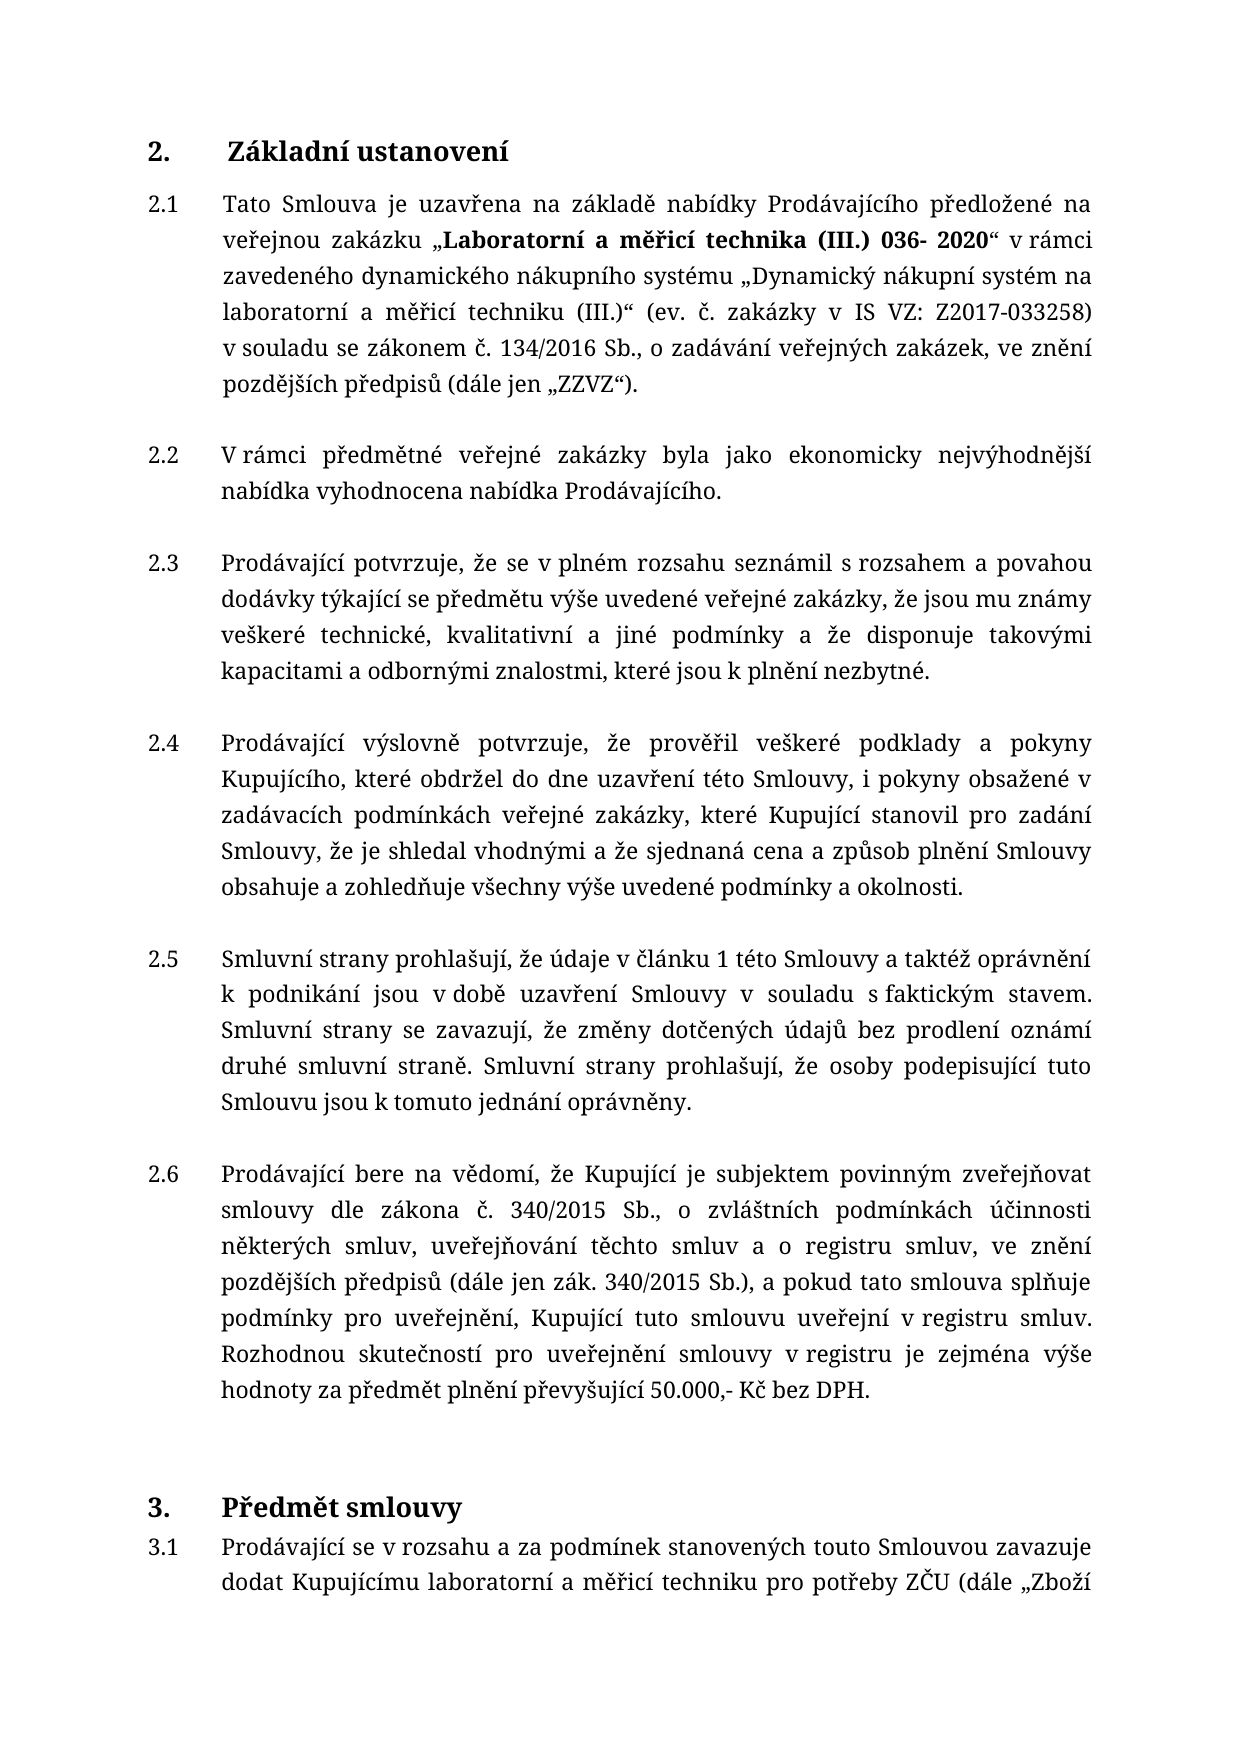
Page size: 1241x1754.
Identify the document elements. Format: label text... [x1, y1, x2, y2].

text 2.1 Tato Smlouva je uzavřena na základě nabídky Prodávajícího předložené na veřejnou zakázku „Laboratorní a měřicí technika (III.) 036- 2020“ v rámci zavedeného dynamického nákupního systému „Dynamický nákupní systém na laboratorní a měřicí techniku (III.)“ (ev. č. zakázky v IS VZ: Z2017-033258) v souladu se zákonem č. 134/2016 Sb., o zadávání veřejných zakázek, ve znění pozdějších předpisů (dále jen „ZZVZ“). [148, 188, 1093, 399]
text 2.2 V rámci předmětné veřejné zakázky byla jako ekonomicky nejvýhodnější nabídka vyhodnocena nabídka Prodávajícího. [148, 439, 1093, 507]
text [148, 1530, 1093, 1598]
text 2.5 Smluvní strany prohlašují, že údaje v článku 1 této Smlouvy a taktéž oprávnění k podnikání jsou v době uzavření Smlouvy v souladu s faktickým stavem. Smluvní strany se zavazují, že změny dotčených údajů bez prodlení oznámí druhé smluvní straně. Smluvní strany prohlašují, že osoby podepisující tuto Smlouvu jsou k tomuto jednání oprávněny. [148, 942, 1093, 1117]
text 2.4 Prodávající výslovně potvrzuje, že prověřil veškeré podklady a pokyny Kupujícího, které obdržel do dne uzavření této Smlouvy, i pokyny obsažené v zadávacích podmínkách veřejné zakázky, které Kupující stanovil pro zadání Smlouvy, že je shledal vhodnými a že sjednaná cena a způsob plnění Smlouvy obsahuje a zohledňuje všechny výše uvedené podmínky a okolnosti. [148, 727, 1093, 902]
text 3. Předmět smlouvy [148, 1488, 1093, 1525]
text 2. Základní ustanovení [148, 133, 1093, 170]
text 2.3 Prodávající potvrzuje, že se v plném rozsahu seznámil s rozsahem a povahou dodávky týkající se předmětu výše uvedené veřejné zakázky, že jsou mu známy veškeré technické, kvalitativní a jiné podmínky a že disponuje takovými kapacitami a odbornými znalostmi, které jsou k plnění nezbytné. [148, 547, 1093, 686]
text 2.6 Prodávající bere na vědomí, že Kupující je subjektem povinným zveřejňovat smlouvy dle zákona č. 340/2015 Sb., o zvláštních podmínkách účinnosti některých smluv, uveřejňování těchto smluv a o registru smluv, ve znění pozdějších předpisů (dále jen zák. 340/2015 Sb.), a pokud tato smlouva splňuje podmínky pro uveřejnění, Kupující tuto smlouvu uveřejní v registru smluv. Rozhodnou skutečností pro uveřejnění smlouvy v registru je zejména výše hodnoty za předmět plnění převyšující 50.000,- Kč bez DPH. [148, 1158, 1093, 1405]
